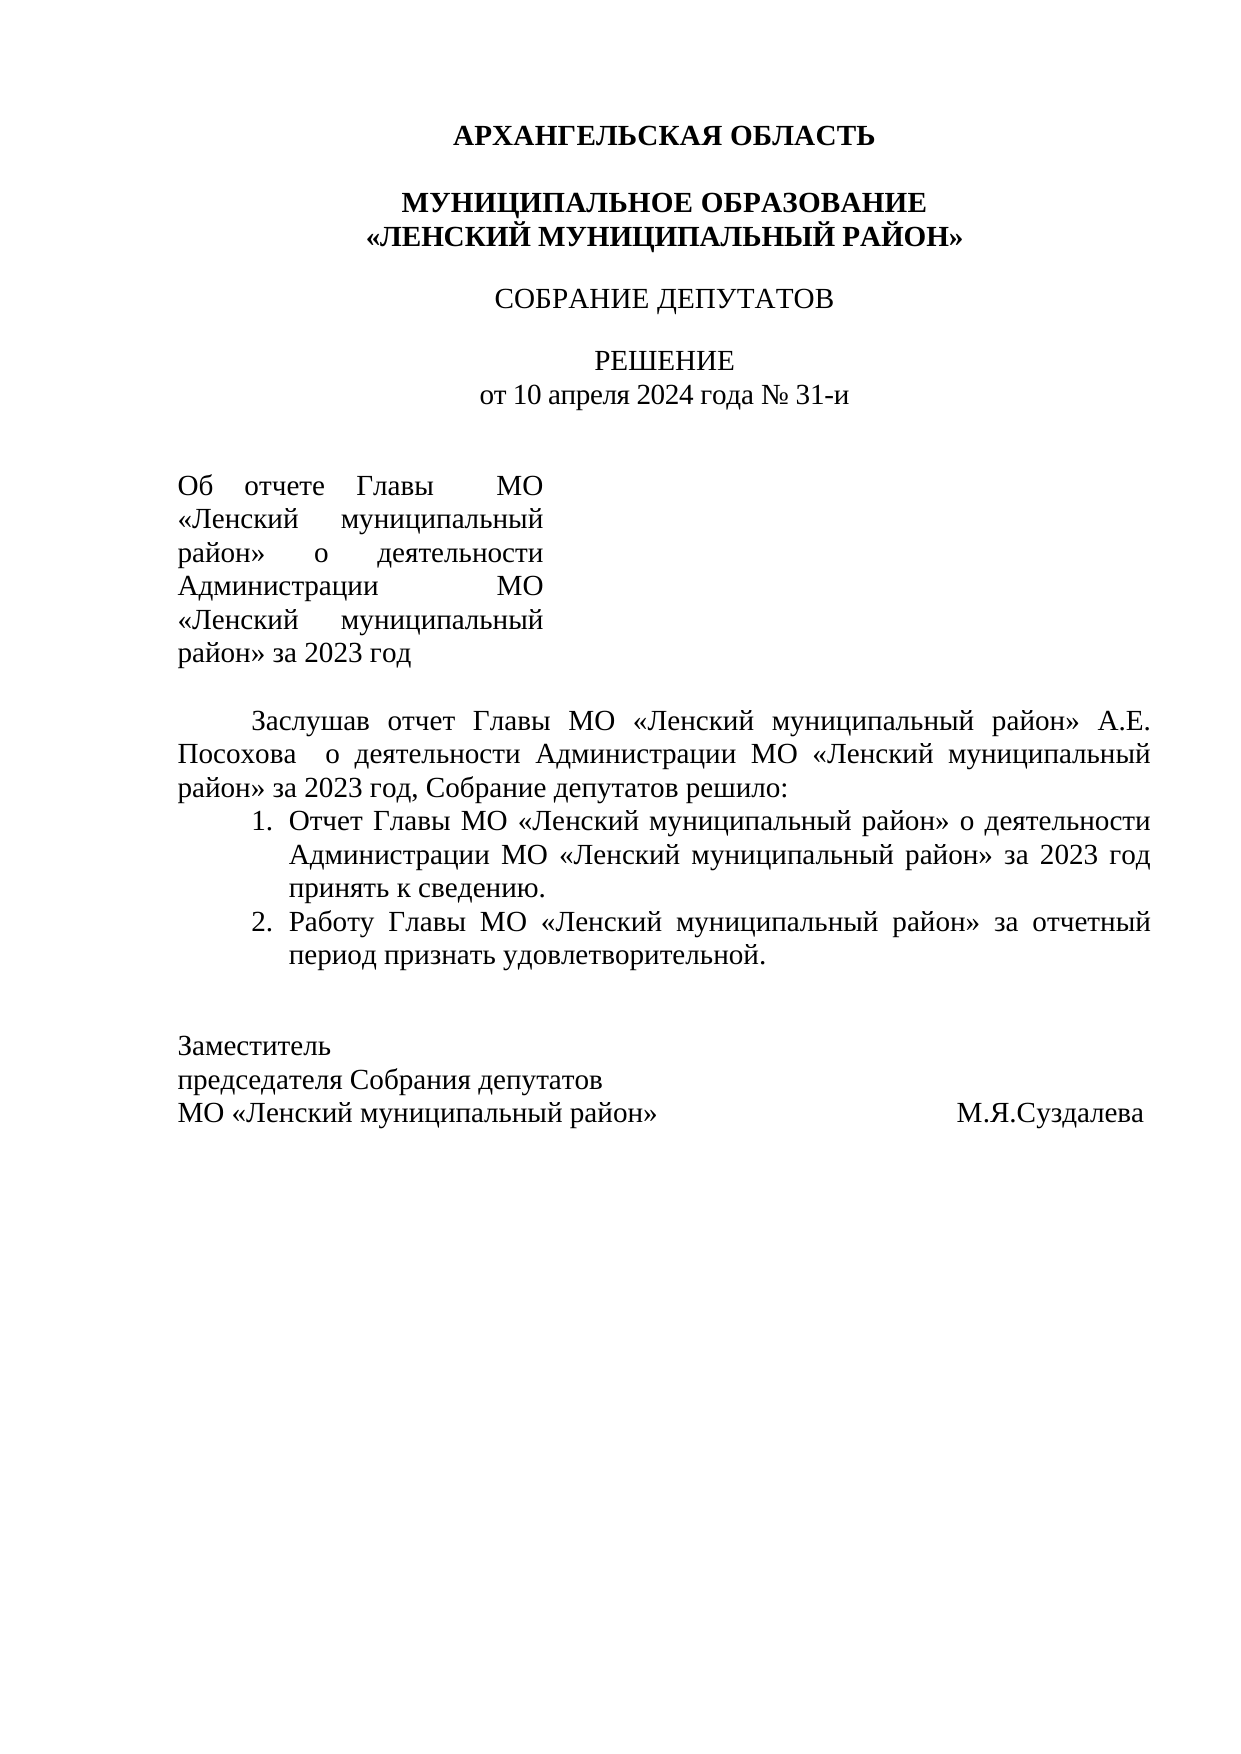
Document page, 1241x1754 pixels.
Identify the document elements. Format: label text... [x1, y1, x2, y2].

text Заместитель [177, 1028, 1152, 1062]
text АРХАНГЕЛЬСКАЯ ОБЛАСТЬ [177, 118, 1152, 152]
text СОБРАНИЕ ДЕПУТАТОВ [177, 281, 1152, 314]
text МО «Ленский муниципальный район» М.Я.Суздалева [177, 1096, 1152, 1129]
text РЕШЕНИЕ от 10 апреля 2024 года № 31-и [177, 343, 1152, 410]
text Заслушав отчет Главы МО «Ленский муниципальный район» А.Е. Посохова о деятельности Администрации МО «Ленский муниципальный район» за 2023 год, Собрание депутатов решило: [177, 703, 1152, 803]
list Отчет Главы МО «Ленский муниципальный район» о деятельности Администрации МО «Ленский муниципальный район» за 2023 год принять к сведению. [251, 803, 1152, 904]
list Работу Главы МО «Ленский муниципальный район» за отчетный период признать удовлетворительной. [251, 904, 1152, 971]
text МУНИЦИПАЛЬНОЕ ОБРАЗОВАНИЕ [177, 185, 1152, 219]
text председателя Собрания депутатов [177, 1062, 1152, 1096]
text Об отчете Главы МО «Ленский муниципальный район» о деятельности Администрации МО «Ленский муниципальный район» за 2023 год [177, 468, 543, 669]
text «ЛЕНСКИЙ МУНИЦИПАЛЬНЫЙ РАЙОН» [177, 219, 1152, 252]
